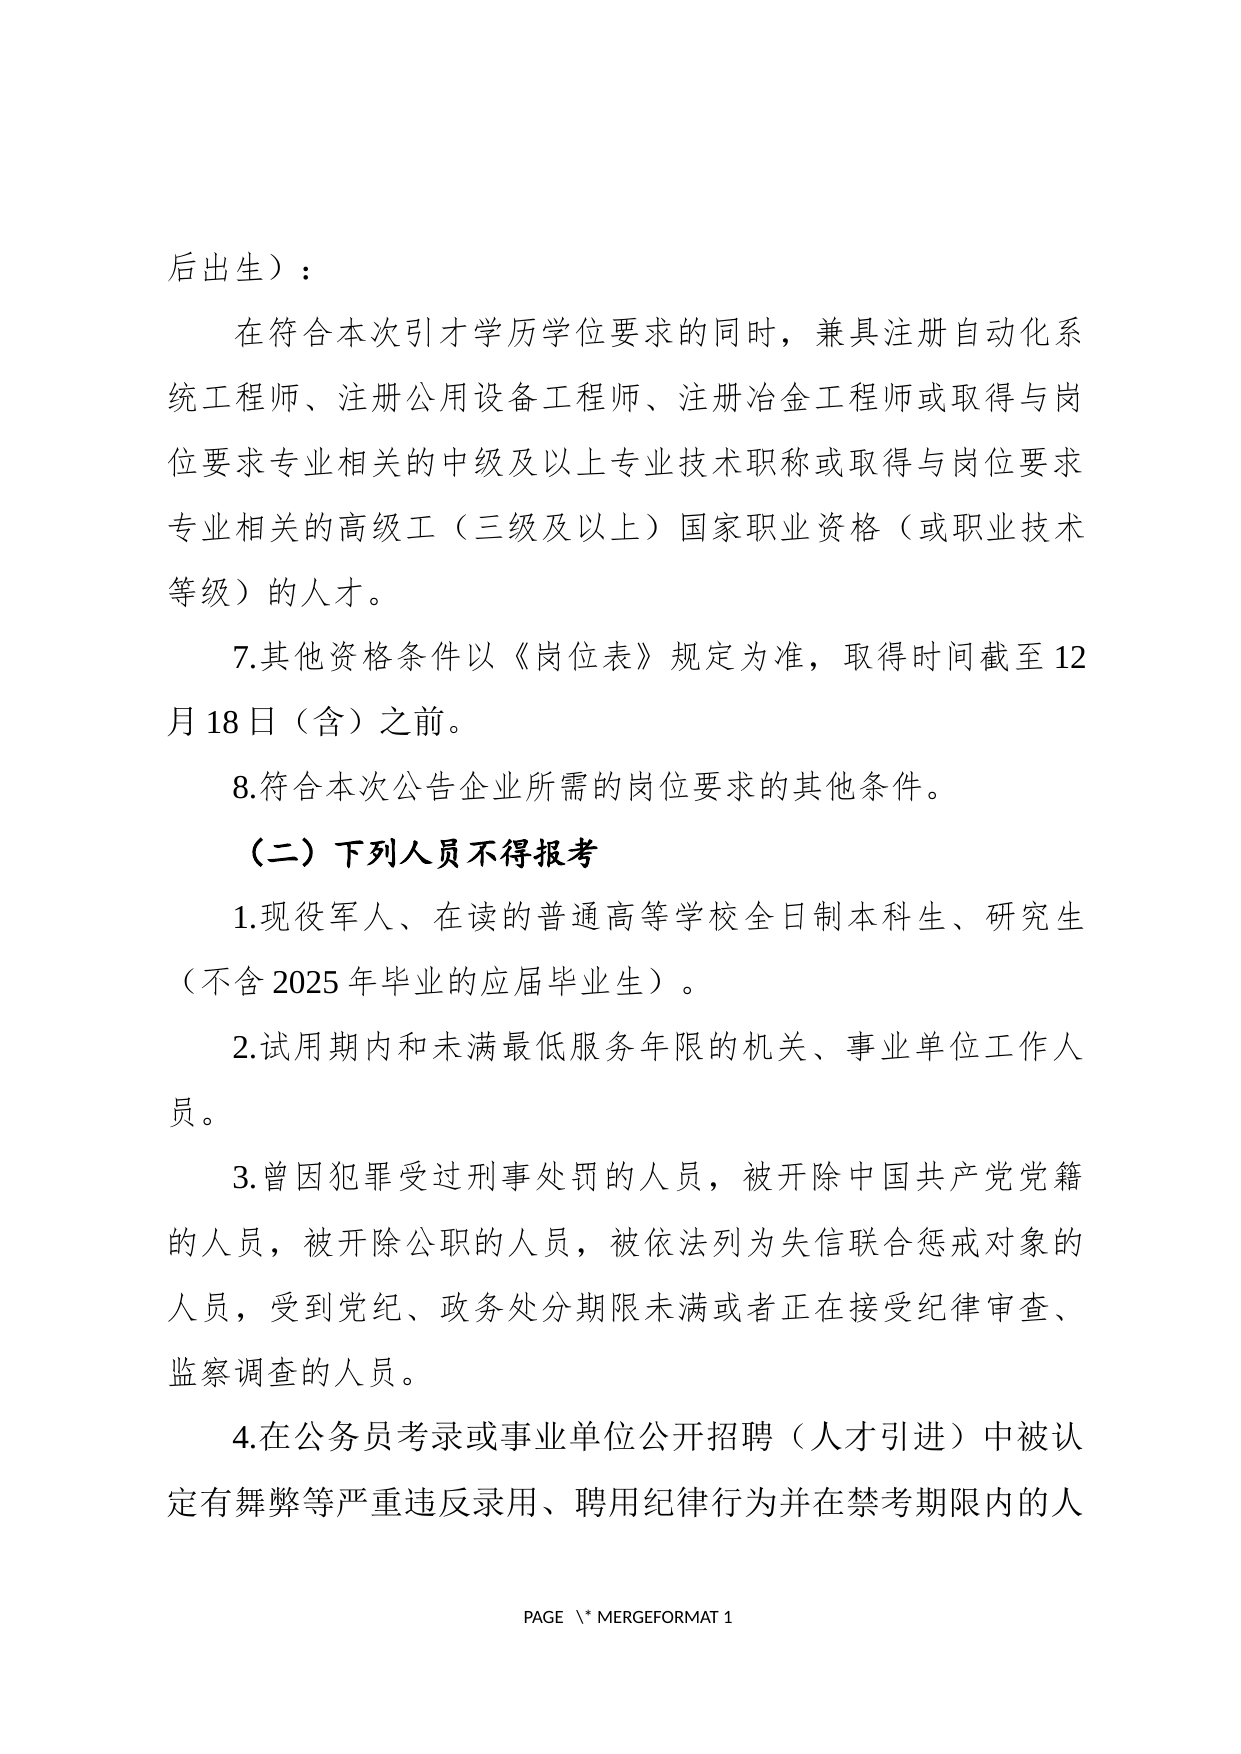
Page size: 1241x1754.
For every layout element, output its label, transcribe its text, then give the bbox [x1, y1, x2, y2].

text 8.符合本次公告企业所需的岗位要求的其他条件。 [165, 753, 1087, 818]
text 3.曾因犯罪受过刑事处罚的人员，被开除中国共产党党籍的人员，被开除公职的人员，被依法列为失信联合惩戒对象的人员，受到党纪、政务处分期限未满或者正在接受纪律审查、监察调查的人员。 [165, 1143, 1087, 1403]
text 7.其他资格条件以《岗位表》规定为准，取得时间截至12月18日（含）之前。 [165, 623, 1087, 753]
text 2.试用期内和未满最低服务年限的机关、事业单位工作人员。 [165, 1013, 1087, 1143]
text 1.现役军人、在读的普通高等学校全日制本科生、研究生（不含2025年毕业的应届毕业生）。 [165, 883, 1087, 1013]
text （二）下列人员不得报考 [165, 818, 1087, 883]
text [165, 233, 1087, 298]
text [165, 1403, 1087, 1533]
text 在符合本次引才学历学位要求的同时，兼具注册自动化系统工程师、注册公用设备工程师、注册冶金工程师或取得与岗位要求专业相关的中级及以上专业技术职称或取得与岗位要求专业相关的高级工（三级及以上）国家职业资格（或职业技术等级）的人才。 [165, 298, 1087, 623]
